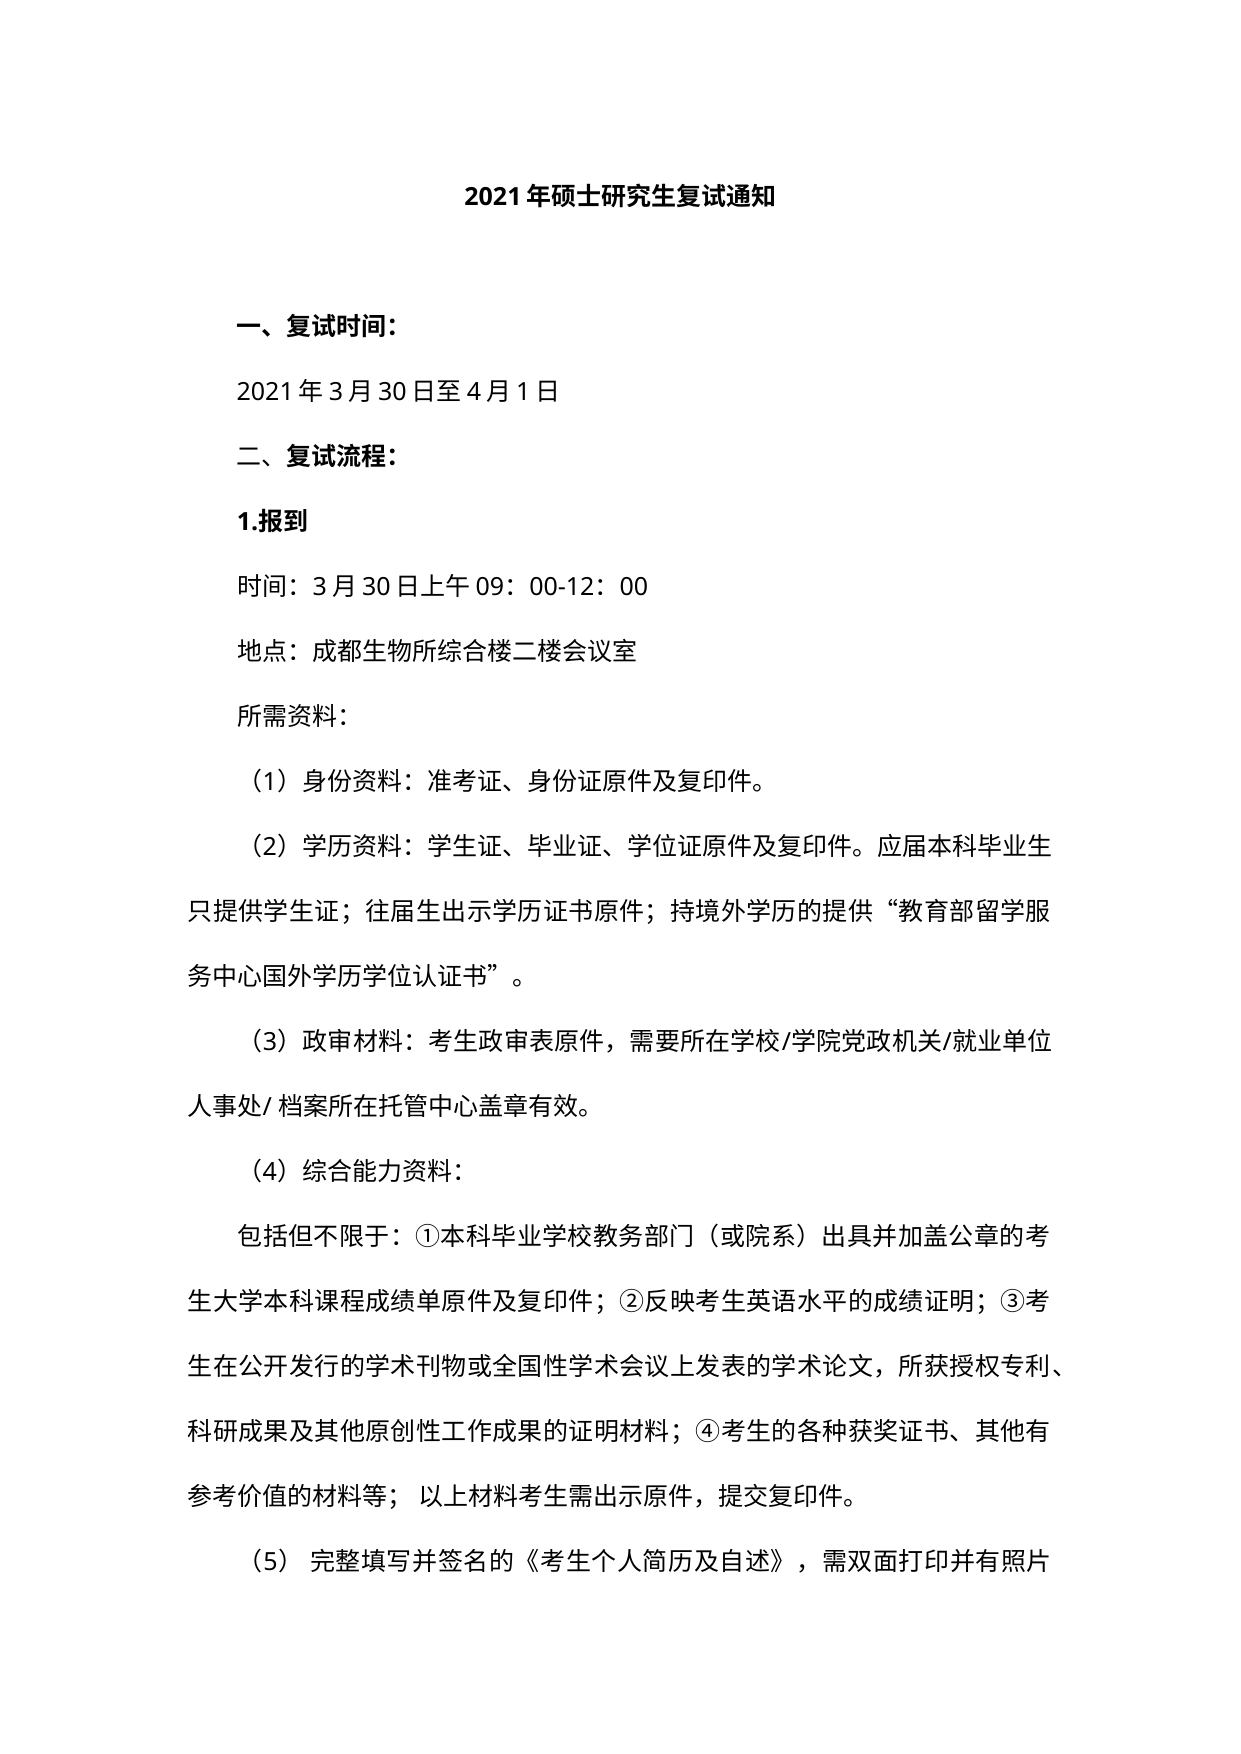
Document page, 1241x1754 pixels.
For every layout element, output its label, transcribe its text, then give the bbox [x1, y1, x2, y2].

text （2）学历资料：学生证、毕业证、学位证原件及复印件。应届本科毕业生只提供学生证；往届生出示学历证书原件；持境外学历的提供“教育部留学服务中心国外学历学位认证书”。 [187, 812, 1053, 1007]
text 1.报到 [187, 487, 1053, 552]
text 所需资料： [187, 682, 1053, 747]
text 一、复试时间： [187, 292, 1053, 357]
text 时间：3月30日上午09：00-12：00 [187, 552, 1053, 617]
text 2021年3月30日至4月1日 [187, 357, 1053, 422]
text 2021年硕士研究生复试通知 [187, 162, 1053, 227]
text （1）身份资料：准考证、身份证原件及复印件。 [187, 747, 1053, 812]
text （3）政审材料：考生政审表原件，需要所在学校/学院党政机关/就业单位人事处/ 档案所在托管中心盖章有效。 [187, 1007, 1053, 1137]
text 地点：成都生物所综合楼二楼会议室 [187, 617, 1053, 682]
text 包括但不限于：①本科毕业学校教务部门（或院系）出具并加盖公章的考生大学本科课程成绩单原件及复印件；②反映考生英语水平的成绩证明；③考生在公开发行的学术刊物或全国性学术会议上发表的学术论文，所获授权专利、科研成果及其他原创性工作成果的证明材料；④考生的各种获奖证书、其他有参考价值的材料等； 以上材料考生需出示原件，提交复印件。 [187, 1202, 1053, 1527]
text （4）综合能力资料： [187, 1137, 1053, 1202]
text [187, 1527, 1053, 1592]
text 二、复试流程： [187, 422, 1053, 487]
